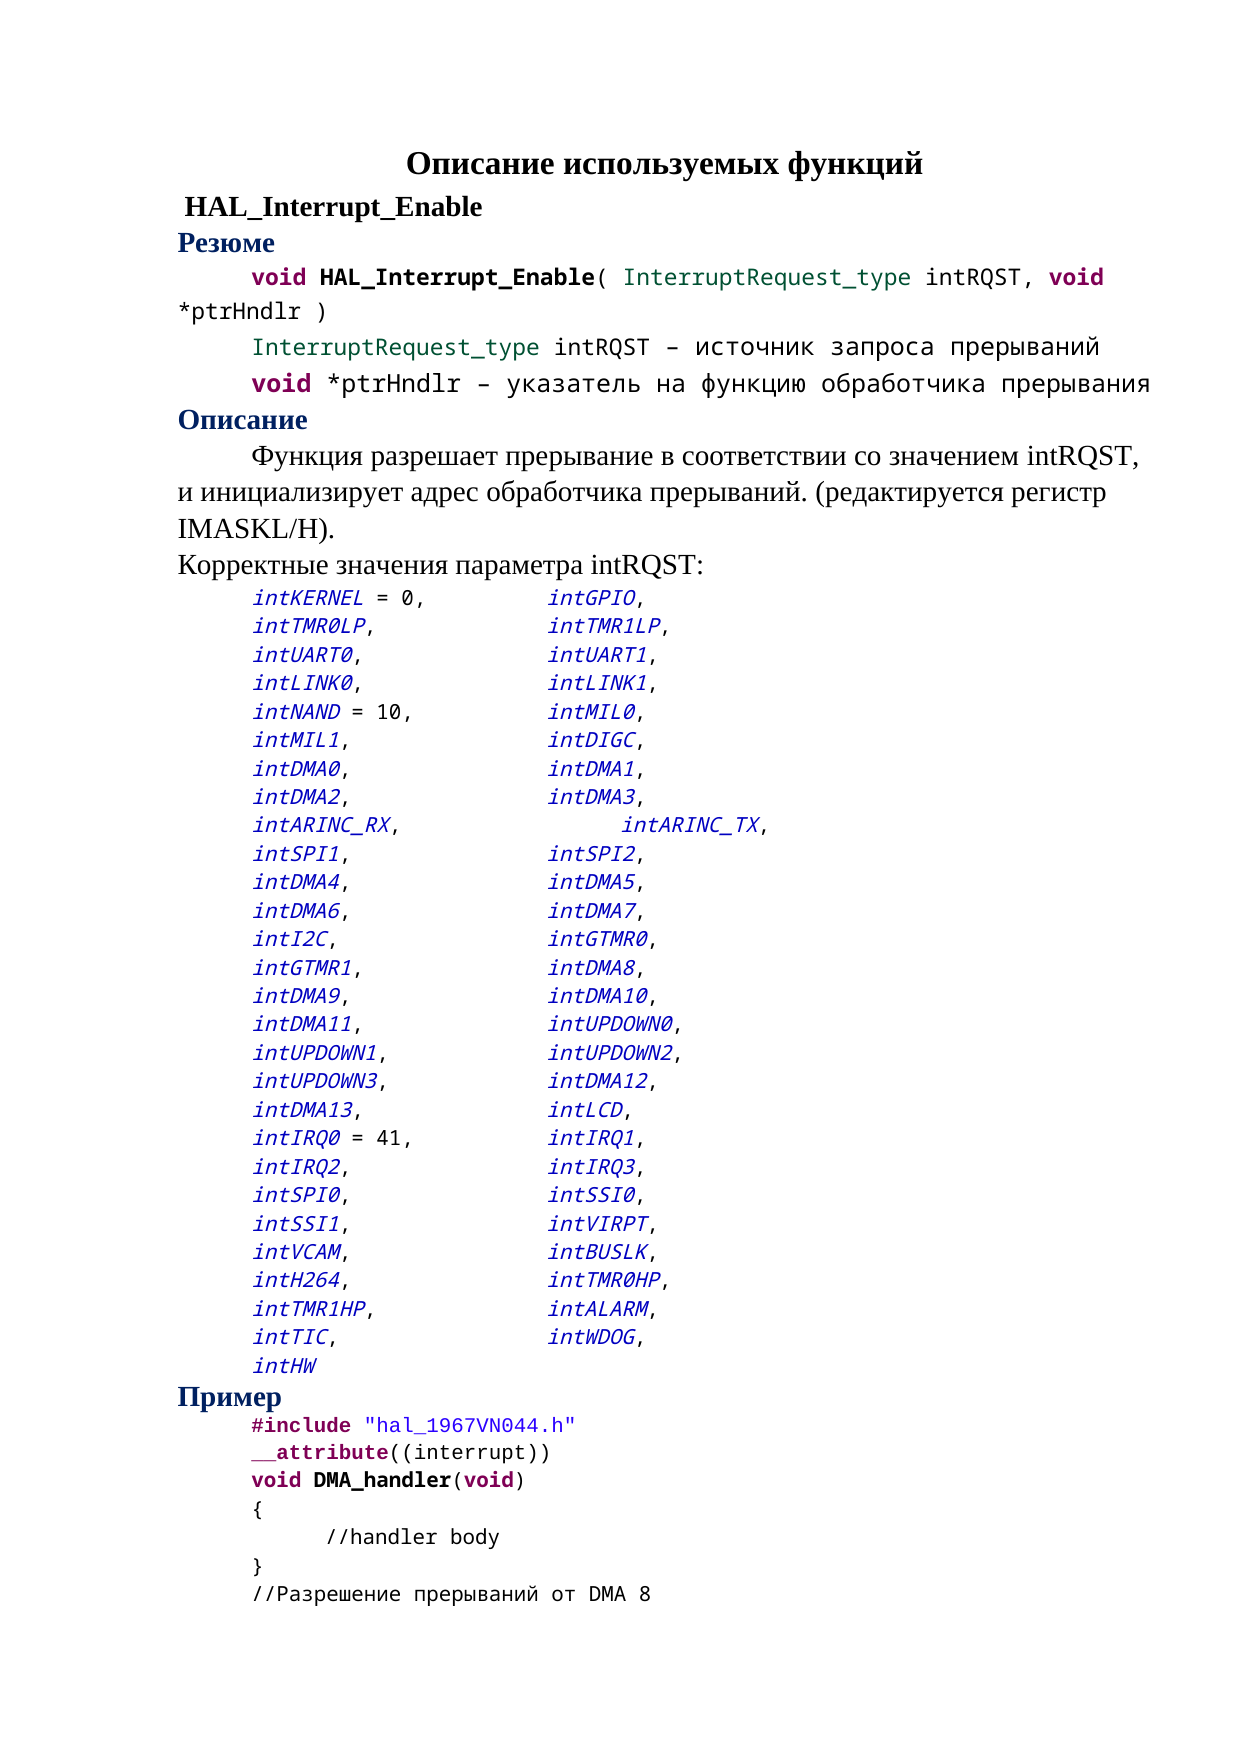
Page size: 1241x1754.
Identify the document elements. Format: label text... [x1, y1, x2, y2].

text Корректные значения параметра intRQST: [177, 547, 1152, 580]
text intIRQ2, intIRQ3, [177, 1152, 1152, 1180]
text void HAL_Interrupt_Enable( InterruptRequest_type intRQST, void *ptrHndlr ) [177, 261, 1152, 326]
text InterruptRequest_type intRQST – источник запроса прерываний [177, 329, 1152, 363]
text intH264, intTMR0HP, [177, 1266, 1152, 1294]
text intSPI1, intSPI2, [177, 839, 1152, 867]
text intDMA0, intDMA1, [177, 754, 1152, 782]
text intSPI0, intSSI0, [177, 1180, 1152, 1209]
text } [177, 1551, 1152, 1579]
text intARINC_RX, intARINC_TX, [177, 811, 1152, 839]
text intUPDOWN1, intUPDOWN2, [177, 1038, 1152, 1066]
text intVCAM, intBUSLK, [177, 1237, 1152, 1266]
text intTIC, intWDOG, [177, 1322, 1152, 1351]
text intGTMR1, intDMA8, [177, 953, 1152, 981]
text intSSI1, intVIRPT, [177, 1209, 1152, 1237]
text intI2C, intGTMR0, [177, 924, 1152, 953]
text { [177, 1494, 1152, 1522]
text #include "hal_1967VN044.h" [177, 1415, 1152, 1439]
text Описание [177, 402, 1152, 436]
text intTMR1HP, intALARM, [177, 1294, 1152, 1322]
text Пример [177, 1379, 1152, 1413]
text Резюме [177, 225, 1152, 259]
text intDMA11, intUPDOWN0, [177, 1009, 1152, 1038]
text void DMA_handler(void) [177, 1466, 1152, 1494]
subtitle Описание используемых функций [177, 143, 1152, 181]
text intNAND = 10, intMIL0, [177, 697, 1152, 725]
text intTMR0LP, intTMR1LP, [177, 611, 1152, 640]
text intDMA4, intDMA5, [177, 867, 1152, 896]
text Функция разрешает прерывание в соответствии со значением intRQST, и инициализирует адрес обработчика прерываний. (редактируется регистр IMASKL/H). [177, 438, 1152, 544]
text intUART0, intUART1, [177, 640, 1152, 668]
text intDMA13, intLCD, [177, 1095, 1152, 1123]
subtitle HAL_Interrupt_Enable [177, 189, 1152, 222]
text intMIL1, intDIGC, [177, 725, 1152, 754]
text intHW [177, 1351, 1152, 1379]
text intIRQ0 = 41, intIRQ1, [177, 1123, 1152, 1152]
text //handler body [177, 1522, 1152, 1551]
text intLINK0, intLINK1, [177, 668, 1152, 697]
text intKERNEL = 0, intGPIO, [177, 583, 1152, 611]
text intUPDOWN3, intDMA12, [177, 1066, 1152, 1095]
text void *ptrHndlr – указатель на функцию обработчика прерывания [177, 366, 1152, 399]
text intDMA2, intDMA3, [177, 782, 1152, 811]
text __attribute((interrupt)) [177, 1442, 1152, 1466]
text intDMA6, intDMA7, [177, 896, 1152, 924]
text //Разрешение прерываний от DMA 8 [177, 1579, 1152, 1608]
text intDMA9, intDMA10, [177, 981, 1152, 1009]
